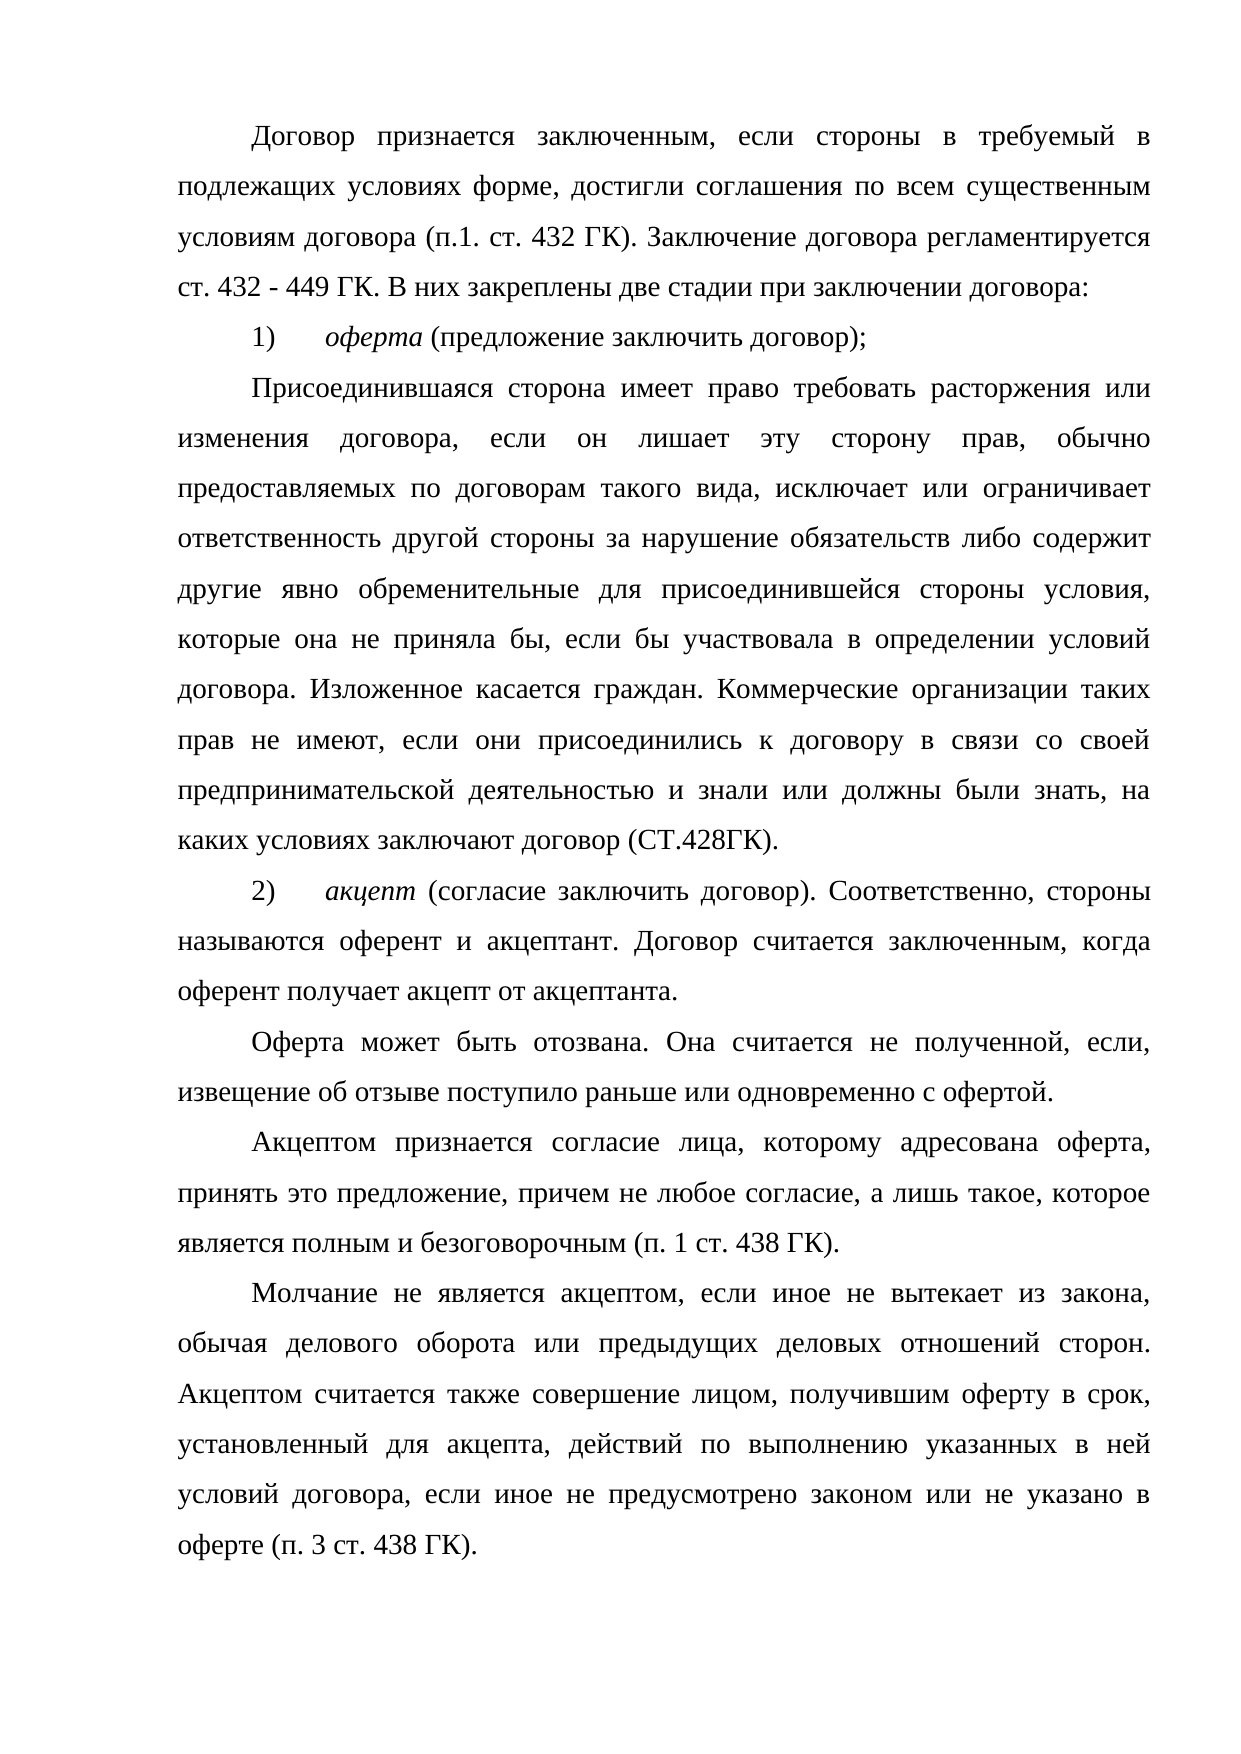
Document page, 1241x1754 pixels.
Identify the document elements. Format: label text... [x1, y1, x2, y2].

text Акцептом признается согласие лица, которому адресована оферта, принять это предложение, причем не любое согласие, а лишь такое, которое является полным и безоговорочным (п. 1 ст. 438 ГК). [177, 1124, 1152, 1258]
text Молчание не является акцептом, если иное не вытекает из закона, обычая делового оборота или предыдущих деловых отношений сторон. Акцептом считается также совершение лицом, получившим оферту в срок, установленный для акцепта, действий по выполнению указанных в ней условий договора, если иное не предусмотрено законом или не указано в оферте (п. 3 ст. 438 ГК). [177, 1275, 1152, 1560]
text Договор признается заключенным, если стороны в требуемый в подлежащих условиях форме, достигли соглашения по всем существенным условиям договора (п.1. ст. 432 ГК). Заключение договора регламентируется ст. 432 - 449 ГК. В них закреплены две стадии при заключении договора: [177, 118, 1152, 303]
list оферта (предложение заключить договор); [177, 319, 1152, 353]
list акцепт (согласие заключить договор). Соответственно, стороны называются оферент и акцептант. Договор считается заключенным, когда оферент получает акцепт от акцептанта. [177, 873, 1152, 1007]
text Оферта может быть отозвана. Она считается не полученной, если, извещение об отзыве поступило раньше или одновременно с офертой. [177, 1024, 1152, 1108]
text Присоединившаяся сторона имеет право требовать расторжения или изменения договора, если он лишает эту сторону прав, обычно предоставляемых по договорам такого вида, исключает или ограничивает ответственность другой стороны за нарушение обязательств либо содержит другие явно обременительные для присоединившейся стороны условия, которые она не приняла бы, если бы участвовала в определении условий договора. Изложенное касается граждан. Коммерческие организации таких прав не имеют, если они присоединились к договору в связи со своей предпринимательской деятельностью и знали или должны были знать, на каких условиях заключают договор (СТ.428ГК). [177, 370, 1152, 856]
